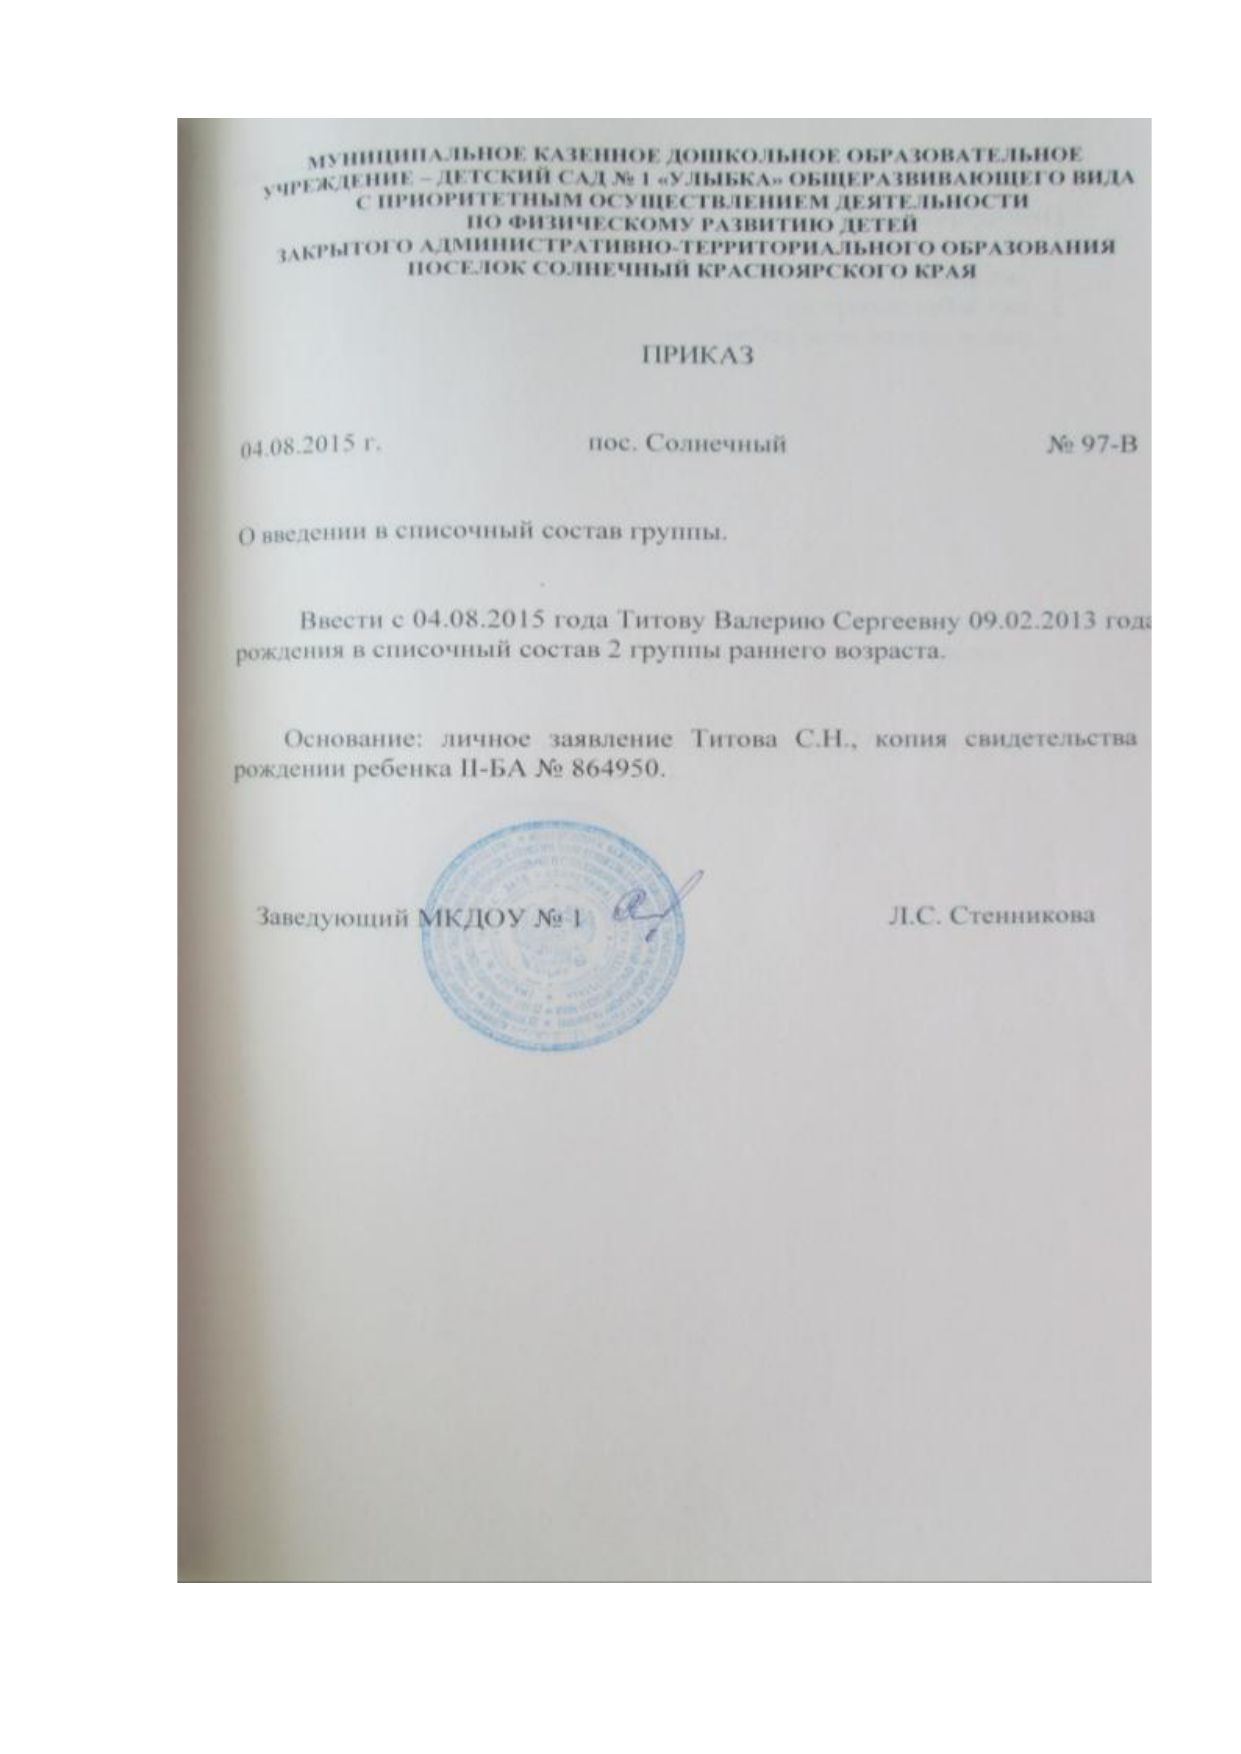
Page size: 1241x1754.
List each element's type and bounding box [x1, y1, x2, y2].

picture [177, 118, 1152, 1583]
